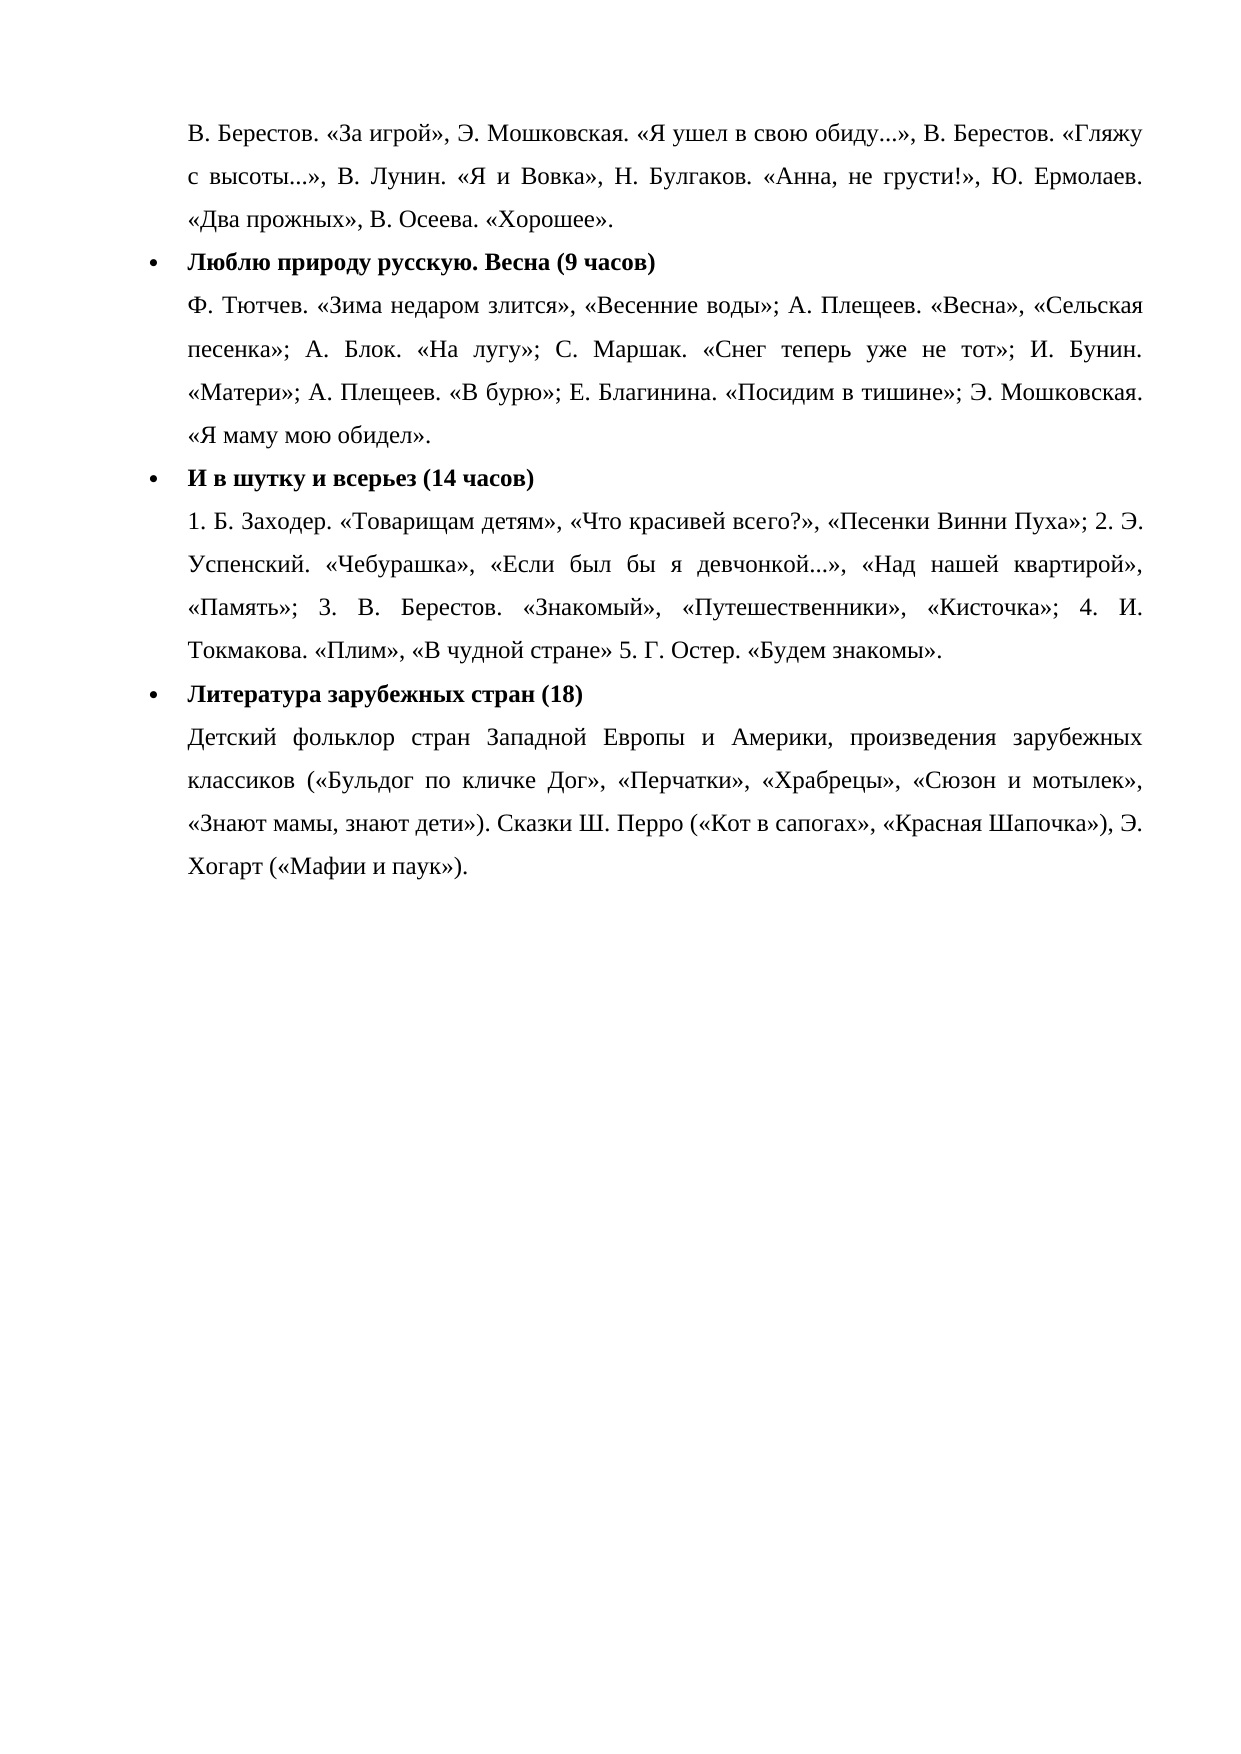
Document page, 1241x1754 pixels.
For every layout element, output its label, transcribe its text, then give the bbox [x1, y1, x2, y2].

list Детский фольклор стран Западной Европы и Америки, произведения зарубежных классиков («Бульдог по кличке Дог», «Перчатки», «Храбрецы», «Сюзон и мотылек», «Знают мамы, знают дети»). Сказки Ш. Перро («Кот в сапогах», «Красная Шапочка»), Э. Хогарт («Мафии и паук»). [187, 722, 1144, 880]
list Литература зарубежных стран (18) [150, 679, 1144, 707]
list 1. Б. Заходер. «Товарищам детям», «Что красивей всего?», «Песенки Винни Пуха»; 2. Э. Успенский. «Чебурашка», «Если был бы я девчонкой...», «Над нашей квартирой», «Память»; 3. В. Берестов. «Знакомый», «Путешественники», «Кисточка»; 4. И. Токмакова. «Плим», «В чудной стране» . Остер. «Будем знакомы». [187, 506, 1144, 664]
list Люблю природу русскую. Весна (9 часов) [150, 247, 1144, 276]
list И в шутку и всерьез (14 часов) [150, 463, 1144, 492]
list Ф. Тютчев. «Зима недаром злится», «Весенние воды»; А. Плещеев. «Весна», «Сельская песенка»; А. Блок. «На лугу»; С. Маршак. «Снег теперь уже не тот»; И. Бунин. «Матери»; А. Плещеев. «В бурю»; Е. Благинина. «Посидим в тишине»; Э. Мошковская. «Я маму мою обидел». [187, 291, 1144, 449]
list В. Берестов. «За игрой», Э. Мошковская. «Я ушел в свою обиду...», В. Берестов. «Гляжу с высоты...», В. Лунин. «Я и Вовка», Н. Булгаков. «Анна, не грусти!», Ю. Ермолаев. «Два прожных», В. Осеева. «Хорошее». [187, 118, 1144, 233]
